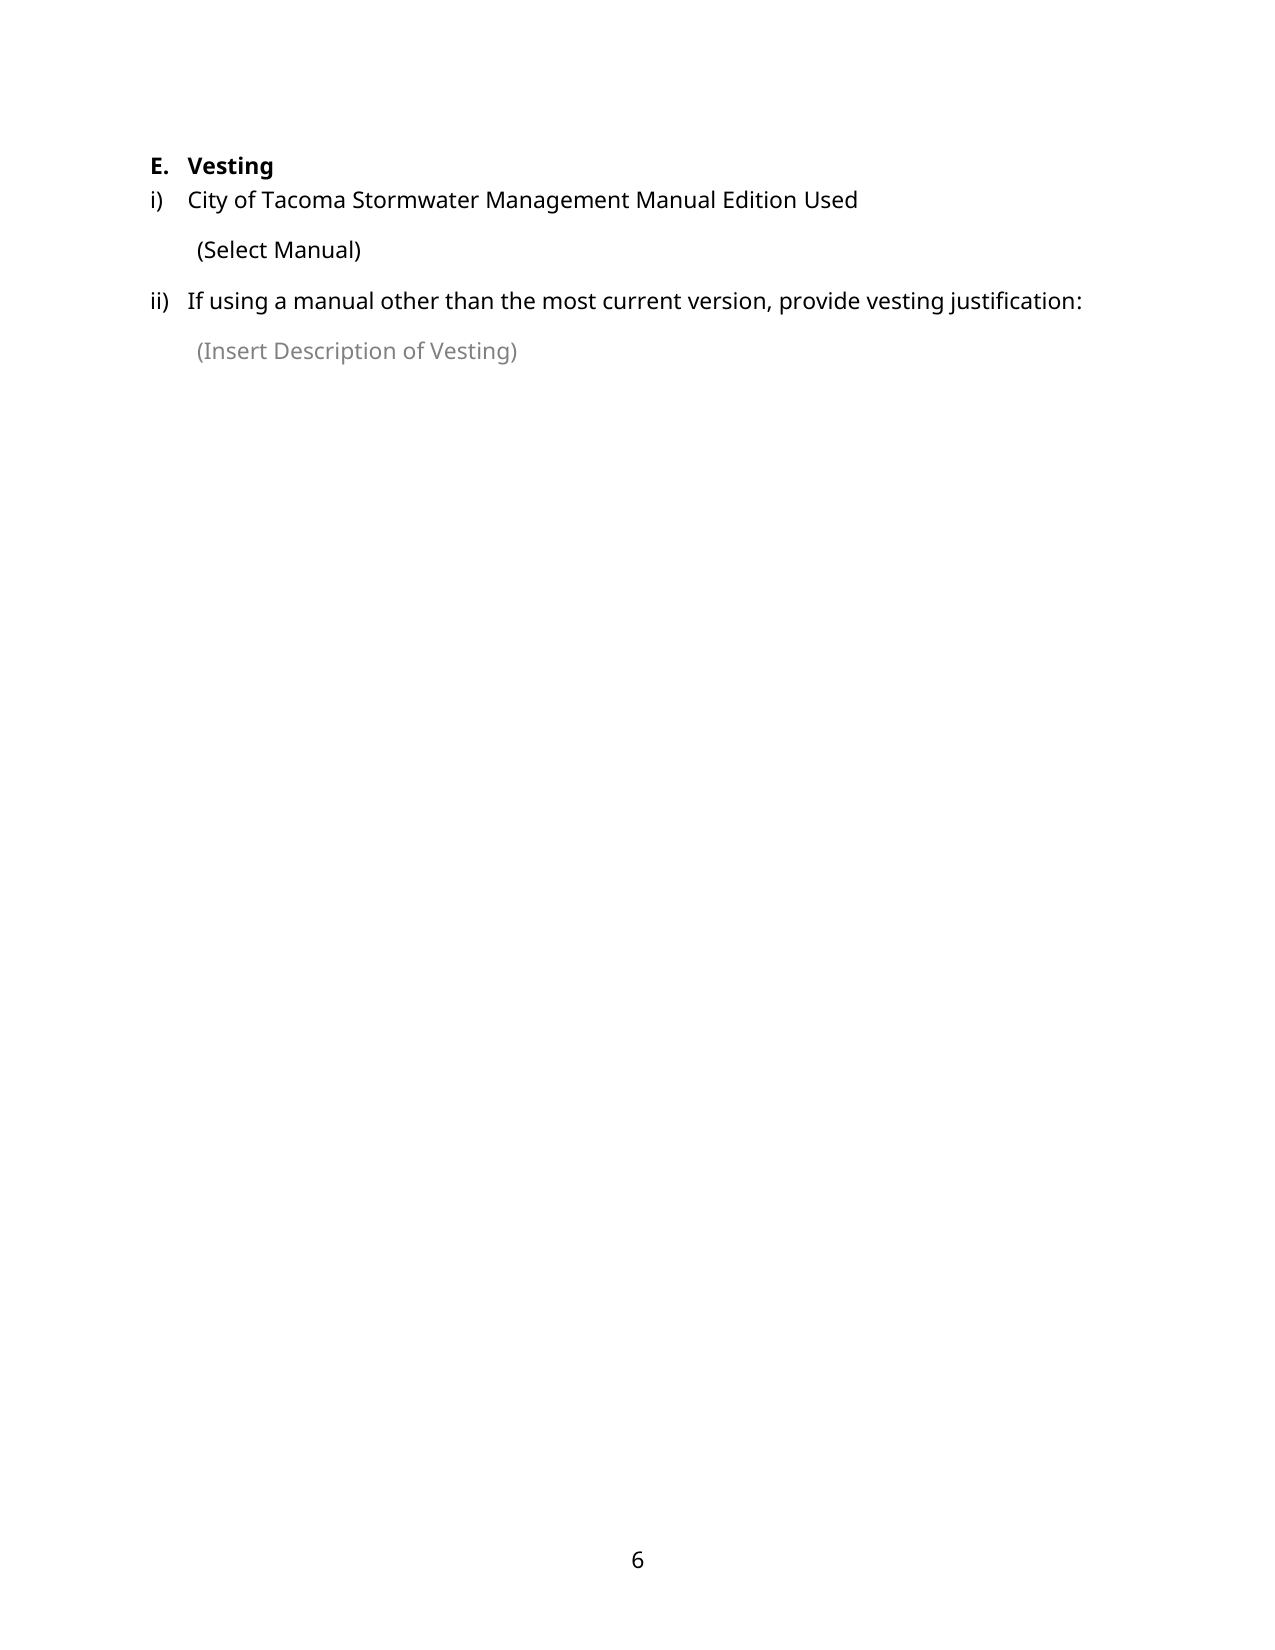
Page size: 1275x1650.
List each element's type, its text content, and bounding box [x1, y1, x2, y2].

list City of Tacoma Stormwater Management Manual Edition Used [150, 184, 1125, 215]
list Vesting [150, 150, 1125, 181]
list If using a manual other than the most current version, provide vesting justification: [150, 284, 1125, 316]
